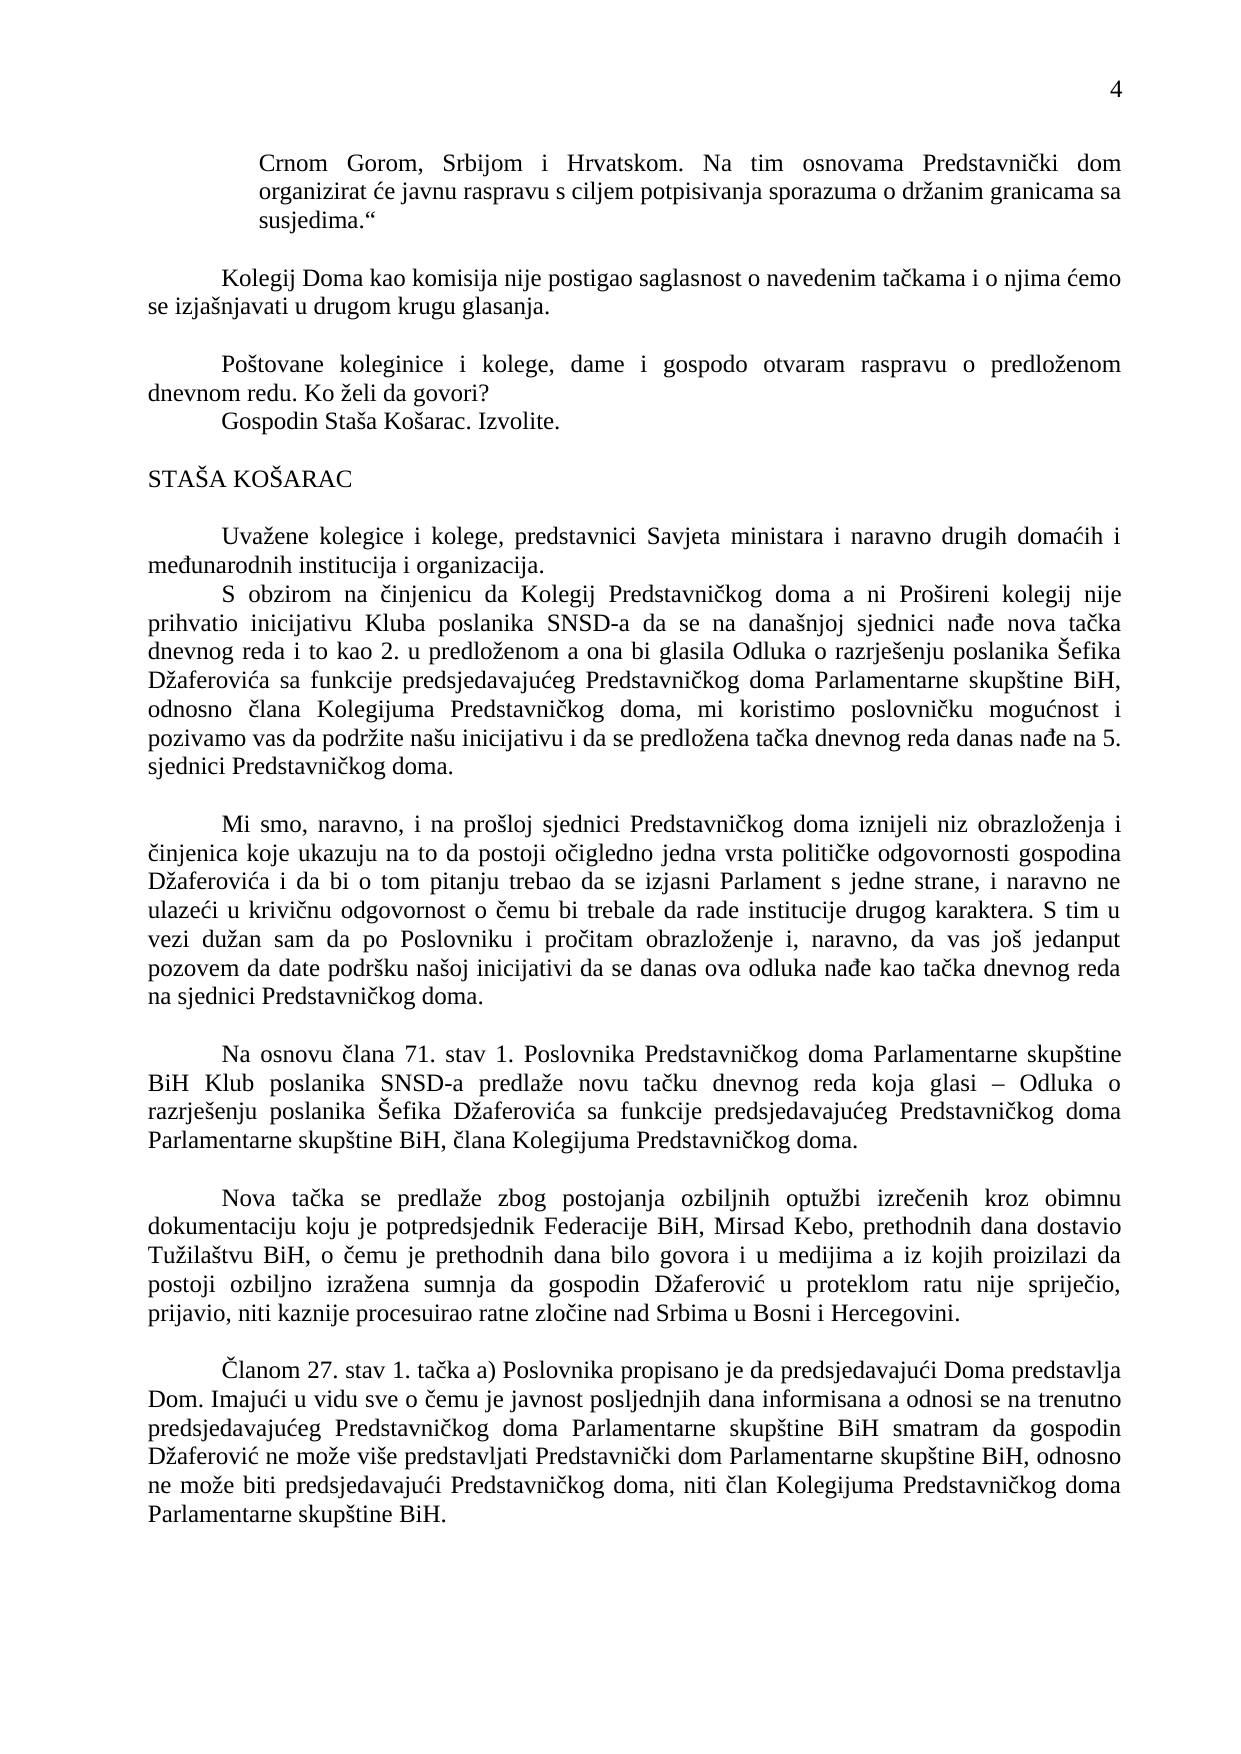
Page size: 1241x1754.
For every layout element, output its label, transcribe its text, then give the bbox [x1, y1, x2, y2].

text Na osnovu člana 71. stav 1. Poslovnika Predstavničkog doma Parlamentarne skupštine BiH Klub poslanika SNSD-a predlaže novu tačku dnevnog reda koja glasi – Odluka o razrješenju poslanika Šefika Džaferovića sa funkcije predsjedavajućeg Predstavničkog doma Parlamentarne skupštine BiH, člana Kolegijuma Predstavničkog doma. [148, 1039, 1122, 1154]
text STAŠA KOŠARAC [148, 464, 1122, 493]
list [221, 148, 1122, 234]
text Poštovane koleginice i kolege, dame i gospodo otvaram raspravu o predloženom dnevnom redu. Ko želi da govori? [148, 349, 1122, 406]
text Kolegij Doma kao komisija nije postigao saglasnost o navedenim tačkama i o njima ćemo se izjašnjavati u drugom krugu glasanja. [148, 263, 1122, 320]
text Gospodin Staša Košarac. Izvolite. [148, 406, 1122, 435]
text Nova tačka se predlaže zbog postojanja ozbiljnih optužbi izrečenih kroz obimnu dokumentaciju koju je potpredsjednik Federacije BiH, Mirsad Kebo, prethodnih dana dostavio Tužilaštvu BiH, o čemu je prethodnih dana bilo govora i u medijima a iz kojih proizilazi da postoji ozbiljno izražena sumnja da gospodin Džaferović u proteklom ratu nije spriječio, prijavio, niti kaznije procesuirao ratne zločine nad Srbima u Bosni i Hercegovini. [148, 1183, 1122, 1326]
text Uvažene kolegice i kolege, predstavnici Savjeta ministara i naravno drugih domaćih i međunarodnih institucija i organizacija. [148, 521, 1122, 579]
text Članom 27. stav 1. tačka a) Poslovnika propisano je da predsjedavajući Doma predstavlja Dom. Imajući u vidu sve o čemu je javnost posljednjih dana informisana a odnosi se na trenutno predsjedavajućeg Predstavničkog doma Parlamentarne skupštine BiH smatram da gospodin Džaferović ne može više predstavljati Predstavnički dom Parlamentarne skupštine BiH, odnosno ne može biti predsjedavajući Predstavničkog doma, niti član Kolegijuma Predstavničkog doma Parlamentarne skupštine BiH. [148, 1355, 1122, 1528]
text S obzirom na činjenicu da Kolegij Predstavničkog doma a ni Prošireni kolegij nije prihvatio inicijativu Kluba poslanika SNSD-a da se na današnjoj sjednici nađe nova tačka dnevnog reda i to kao 2. u predloženom a ona bi glasila Odluka o razrješenju poslanika Šefika Džaferovića sa funkcije predsjedavajućeg Predstavničkog doma Parlamentarne skupštine BiH, odnosno člana Kolegijuma Predstavničkog doma, mi koristimo poslovničku mogućnost i pozivamo vas da podržite našu inicijativu i da se predložena tačka dnevnog reda danas nađe na 5. sjednici Predstavničkog doma. [148, 579, 1122, 780]
text Mi smo, naravno, i na prošloj sjednici Predstavničkog doma iznijeli niz obrazloženja i činjenica koje ukazuju na to da postoji očigledno jedna vrsta političke odgovornosti gospodina Džaferovića i da bi o tom pitanju trebao da se izjasni Parlament s jedne strane, i naravno ne ulazeći u krivičnu odgovornost o čemu bi trebale da rade institucije drugog karaktera. S tim u vezi dužan sam da po Poslovniku i pročitam obrazloženje i, naravno, da vas još jedanput pozovem da date podršku našoj inicijativi da se danas ova odluka nađe kao tačka dnevnog reda na sjednici Predstavničkog doma. [148, 809, 1122, 1010]
